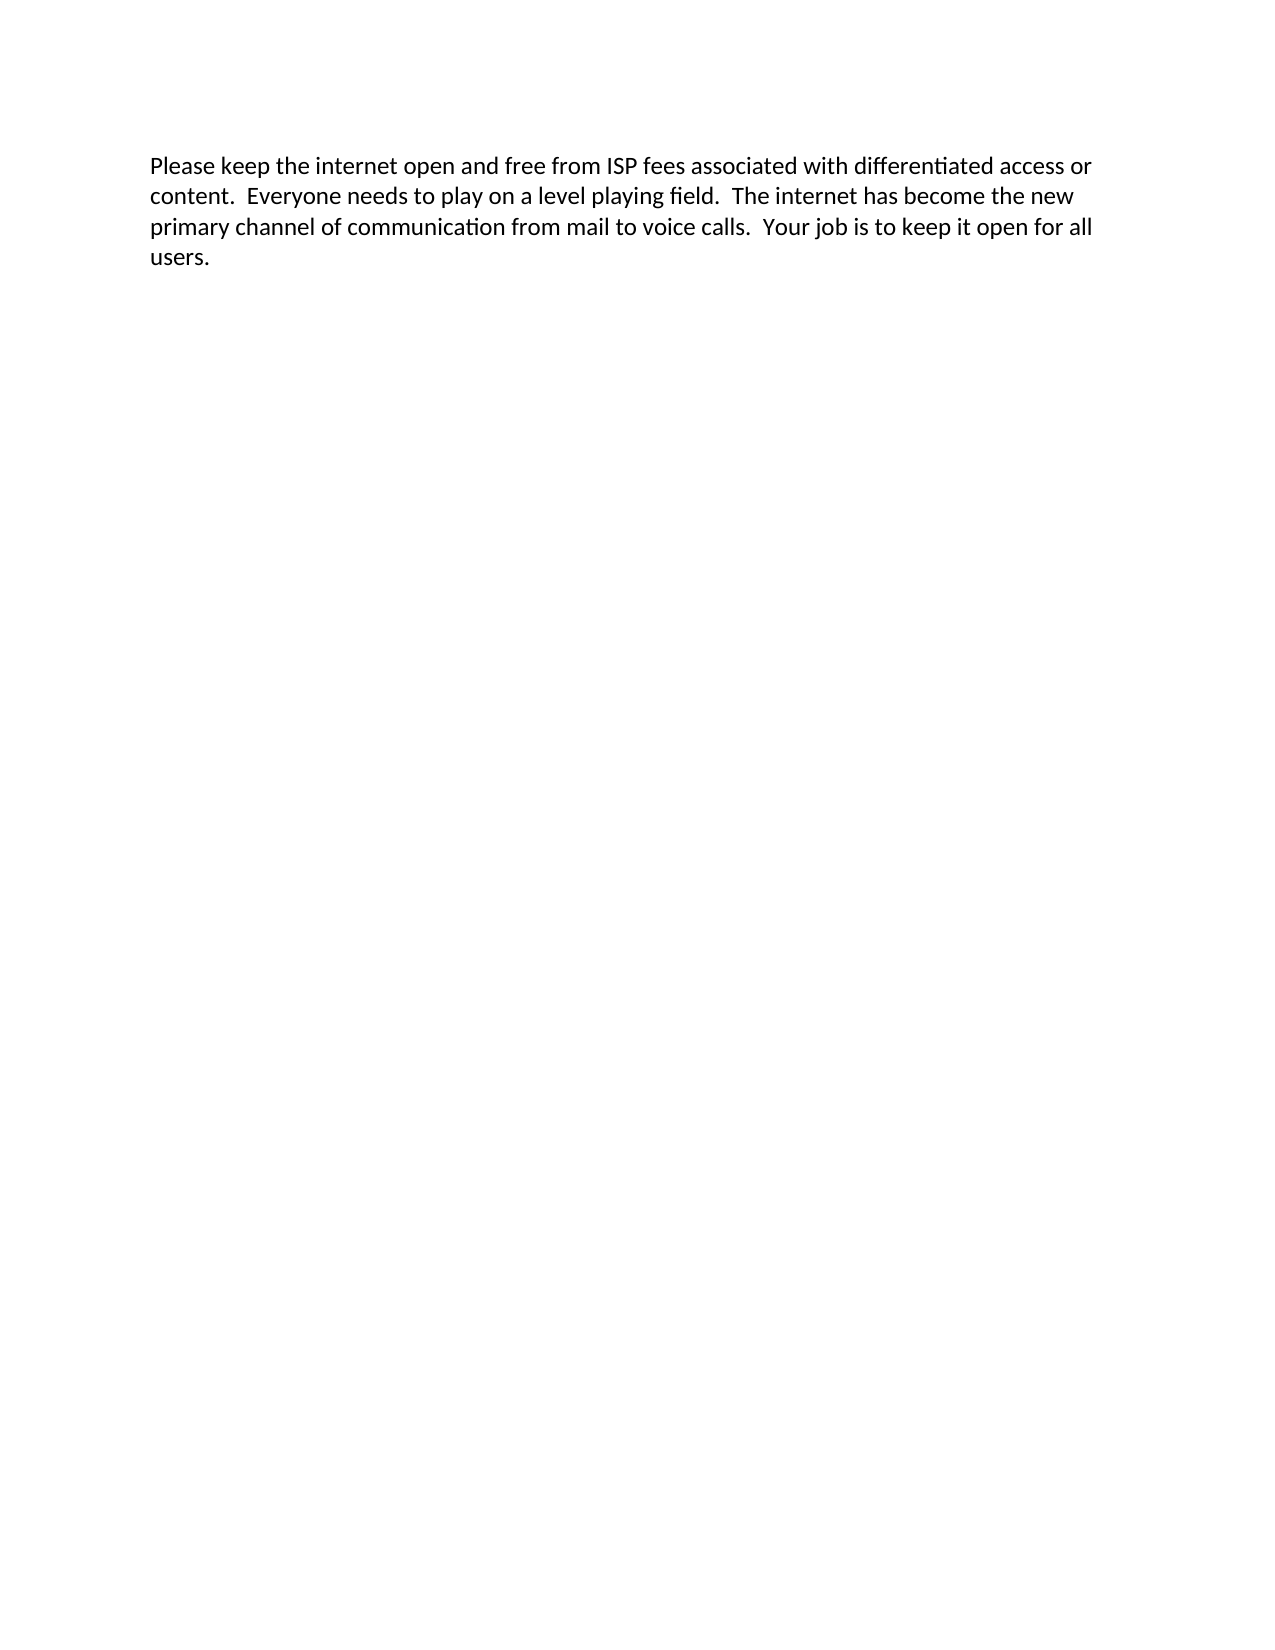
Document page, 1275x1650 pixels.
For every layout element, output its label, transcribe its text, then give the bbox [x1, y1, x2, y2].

text Please keep the internet open and free from ISP fees associated with differentiated access or content. Everyone needs to play on a level playing field. The internet has become the new primary channel of communication from mail to voice calls. Your job is to keep it open for all users. [150, 150, 1125, 272]
